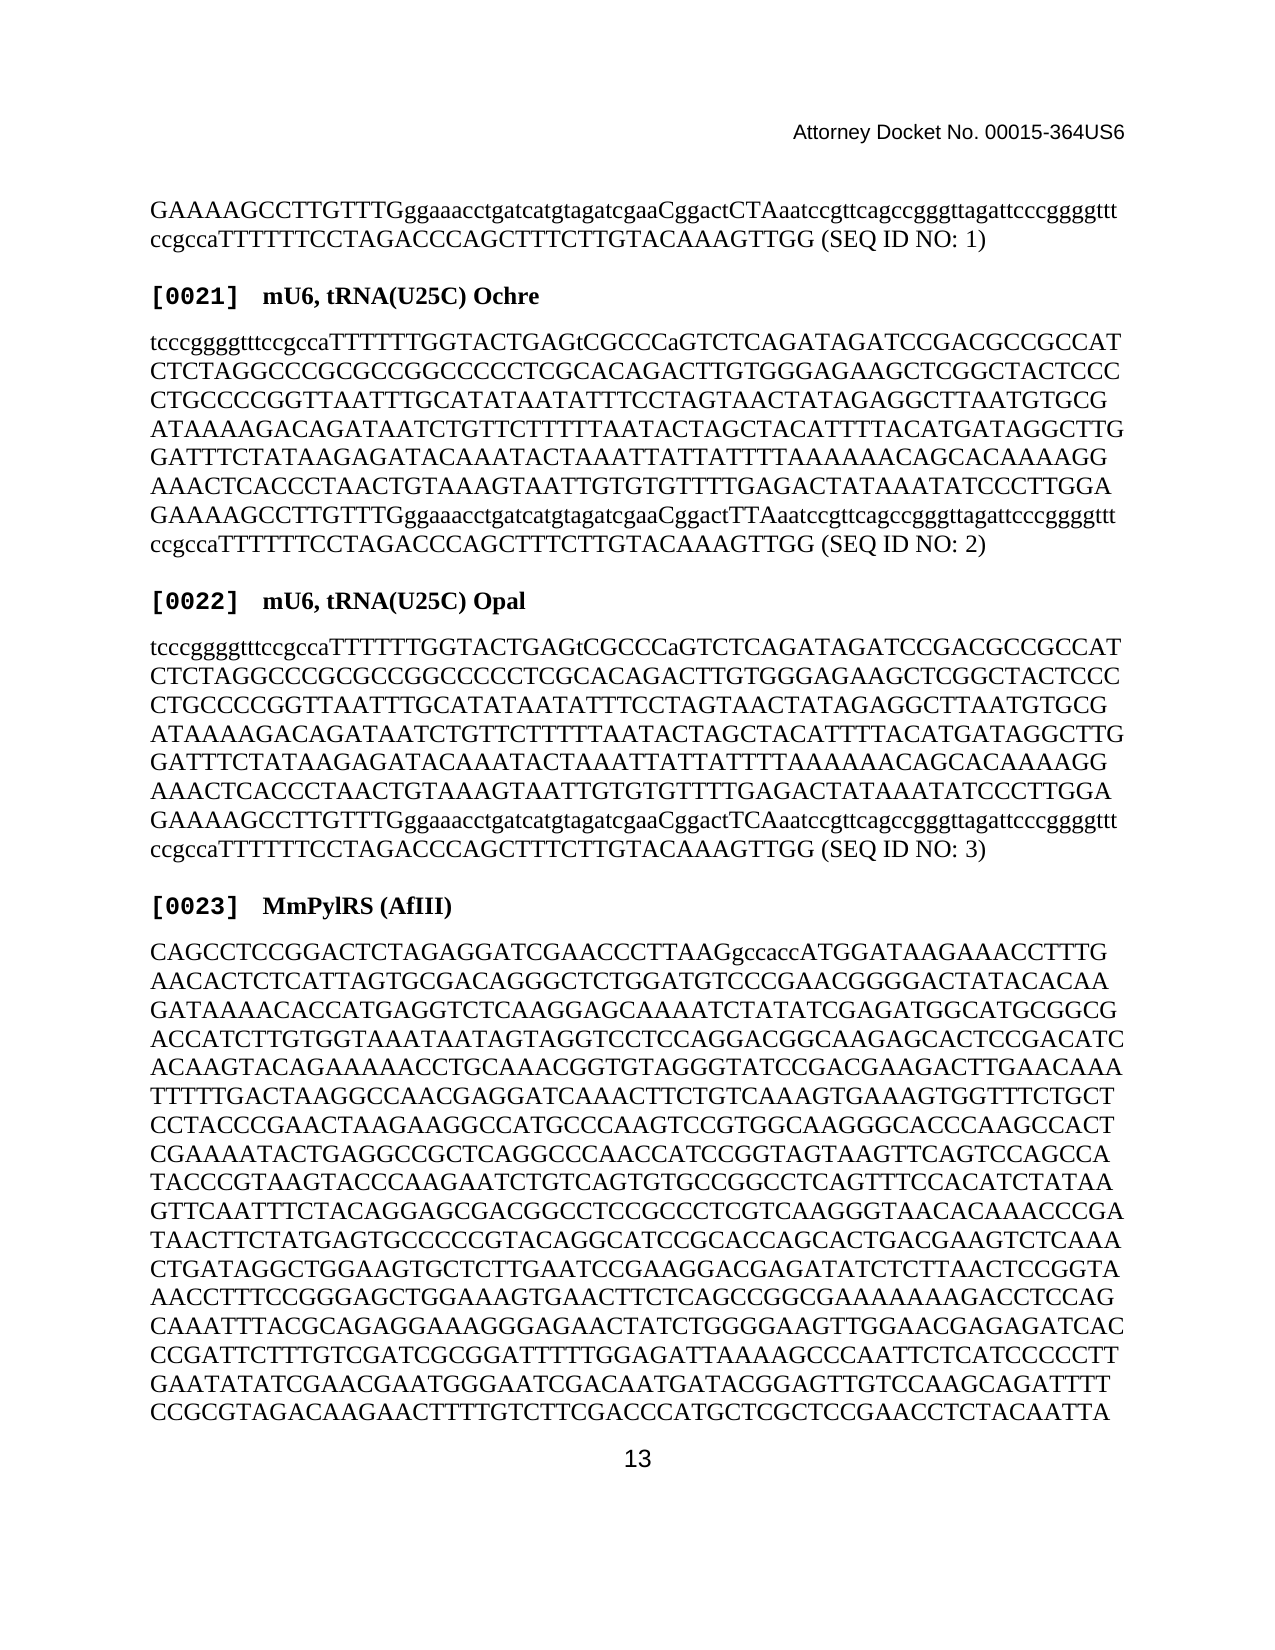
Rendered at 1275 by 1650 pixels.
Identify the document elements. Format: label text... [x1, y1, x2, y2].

text tcccggggtttccgccaTTTTTTGGTACTGAGtCGCCCaGTCTCAGATAGATCCGACGCCGCCATCTCTAGGCCCGCGCCGGCCCCCTCGCACAGACTTGTGGGAGAAGCTCGGCTACTCCCCTGCCCCGGTTAATTTGCATATAATATTTCCTAGTAACTATAGAGGCTTAATGTGCGATAAAAGACAGATAATCTGTTCTTTTTAATACTAGCTACATTTTACATGATAGGCTTGGATTTCTATAAGAGATACAAATACTAAATTATTATTTTAAAAAACAGCACAAAAGGAAACTCACCCTAACTGTAAAGTAATTGTGTGTTTTGAGACTATAAATATCCCTTGGAGAAAAGCCTTGTTTGggaaacctgatcatgtagatcgaaCggactTTAaatccgttcagccgggttagattcccggggtttccgccaTTTTTTCCTAGACCCAGCTTTCTTGTACAAAGTTGG (SEQ ID NO: 2) [150, 327, 1125, 557]
text MmPylRS (AfIII) [150, 891, 1125, 922]
text tcccggggtttccgccaTTTTTTGGTACTGAGtCGCCCaGTCTCAGATAGATCCGACGCCGCCATCTCTAGGCCCGCGCCGGCCCCCTCGCACAGACTTGTGGGAGAAGCTCGGCTACTCCCCTGCCCCGGTTAATTTGCATATAATATTTCCTAGTAACTATAGAGGCTTAATGTGCGATAAAAGACAGATAATCTGTTCTTTTTAATACTAGCTACATTTTACATGATAGGCTTGGATTTCTATAAGAGATACAAATACTAAATTATTATTTTAAAAAACAGCACAAAAGGAAACTCACCCTAACTGTAAAGTAATTGTGTGTTTTGAGACTATAAATATCCCTTGGAGAAAAGCCTTGTTTGggaaacctgatcatgtagatcgaaCggactTCAaatccgttcagccgggttagattcccggggtttccgccaTTTTTTCCTAGACCCAGCTTTCTTGTACAAAGTTGG (SEQ ID NO: 3) [150, 632, 1125, 862]
text mU6, tRNA(U25C) Ochre [150, 281, 1125, 312]
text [150, 195, 1125, 252]
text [150, 937, 1125, 1426]
text mU6, tRNA(U25C) Opal [150, 586, 1125, 617]
